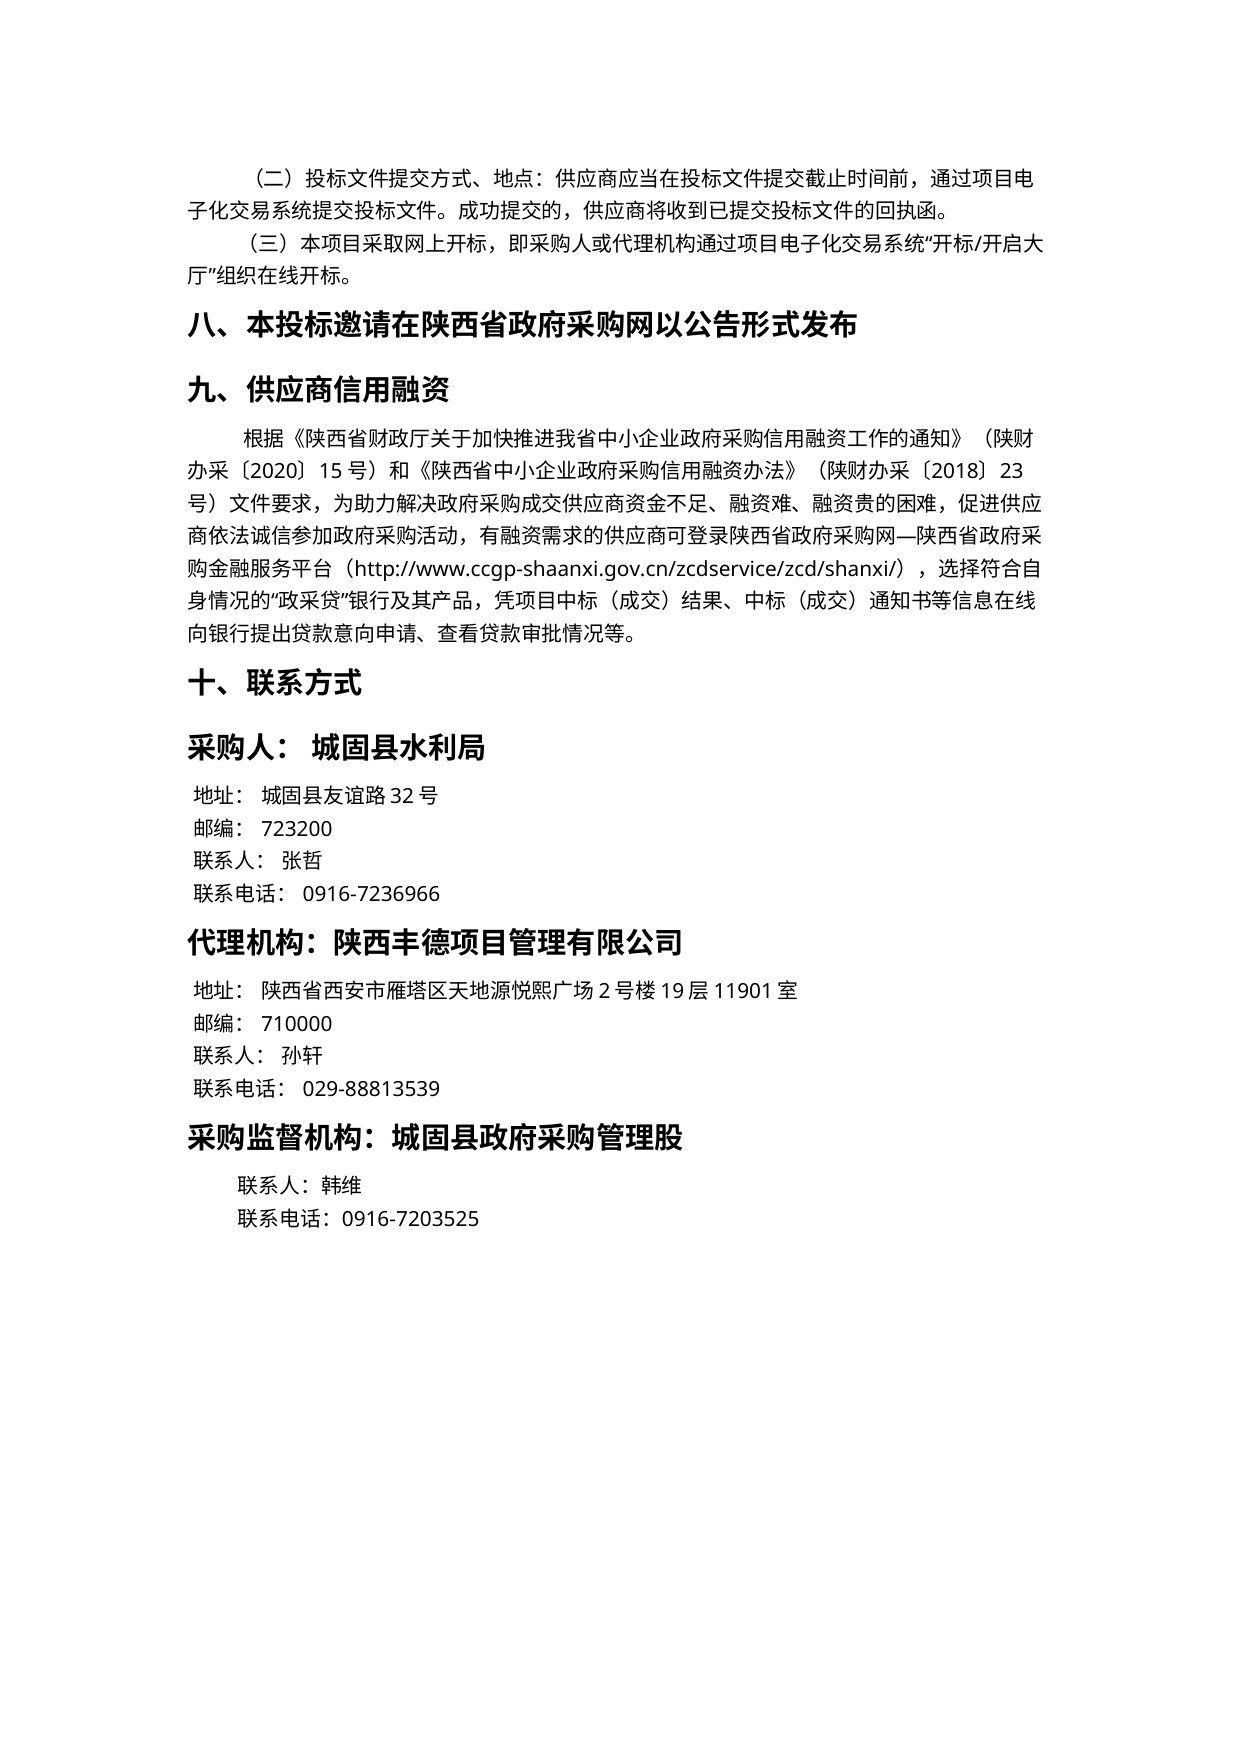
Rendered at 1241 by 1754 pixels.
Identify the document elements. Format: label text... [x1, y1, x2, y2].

text 联系电话： 0916-7236966 [187, 877, 1053, 909]
text 联系电话：0916-7203525 [187, 1202, 1053, 1234]
text 联系电话： 029-88813539 [187, 1072, 1053, 1104]
text （三）本项目采取网上开标，即采购人或代理机构通过项目电子化交易系统“开标/开启大厅”组织在线开标。 [187, 227, 1053, 292]
text 联系人：韩维 [187, 1169, 1053, 1202]
text 采购监督机构：城固县政府采购管理股 [187, 1104, 1053, 1169]
text 地址： 城固县友谊路32号 [187, 779, 1053, 812]
text 九、供应商信用融资 [187, 357, 1053, 422]
text 联系人： 孙轩 [187, 1039, 1053, 1072]
text 八、本投标邀请在陕西省政府采购网以公告形式发布 [187, 292, 1053, 357]
text 地址： 陕西省西安市雁塔区天地源悦熙广场2号楼19层11901室 [187, 974, 1053, 1007]
text 联系人： 张哲 [187, 844, 1053, 877]
text 根据《陕西省财政厅关于加快推进我省中小企业政府采购信用融资工作的通知》（陕财办采〔2020〕15 号）和《陕西省中小企业政府采购信用融资办法》（陕财办采〔2018〕23 号）文件要求，为助力解决政府采购成交供应商资金不足、融资难、融资贵的困难，促进供应商依法诚信参加政府采购活动，有融资需求的供应商可登录陕西省政府采购网—陕西省政府采购金融服务平台（http://www.ccgp-shaanxi.gov.cn/zcdservice/zcd/shanxi/），选择符合自身情况的“政采贷”银行及其产品，凭项目中标（成交）结果、中标（成交）通知书等信息在线向银行提出贷款意向申请、查看贷款审批情况等。 [187, 422, 1053, 649]
text （二）投标文件提交方式、地点：供应商应当在投标文件提交截止时间前，通过项目电子化交易系统提交投标文件。成功提交的，供应商将收到已提交投标文件的回执函。 [187, 162, 1053, 227]
text 代理机构：陕西丰德项目管理有限公司 [187, 909, 1053, 974]
text 采购人： 城固县水利局 [187, 714, 1053, 779]
text 十、联系方式 [187, 649, 1053, 714]
text 邮编： 710000 [187, 1007, 1053, 1039]
text 邮编： 723200 [187, 812, 1053, 844]
